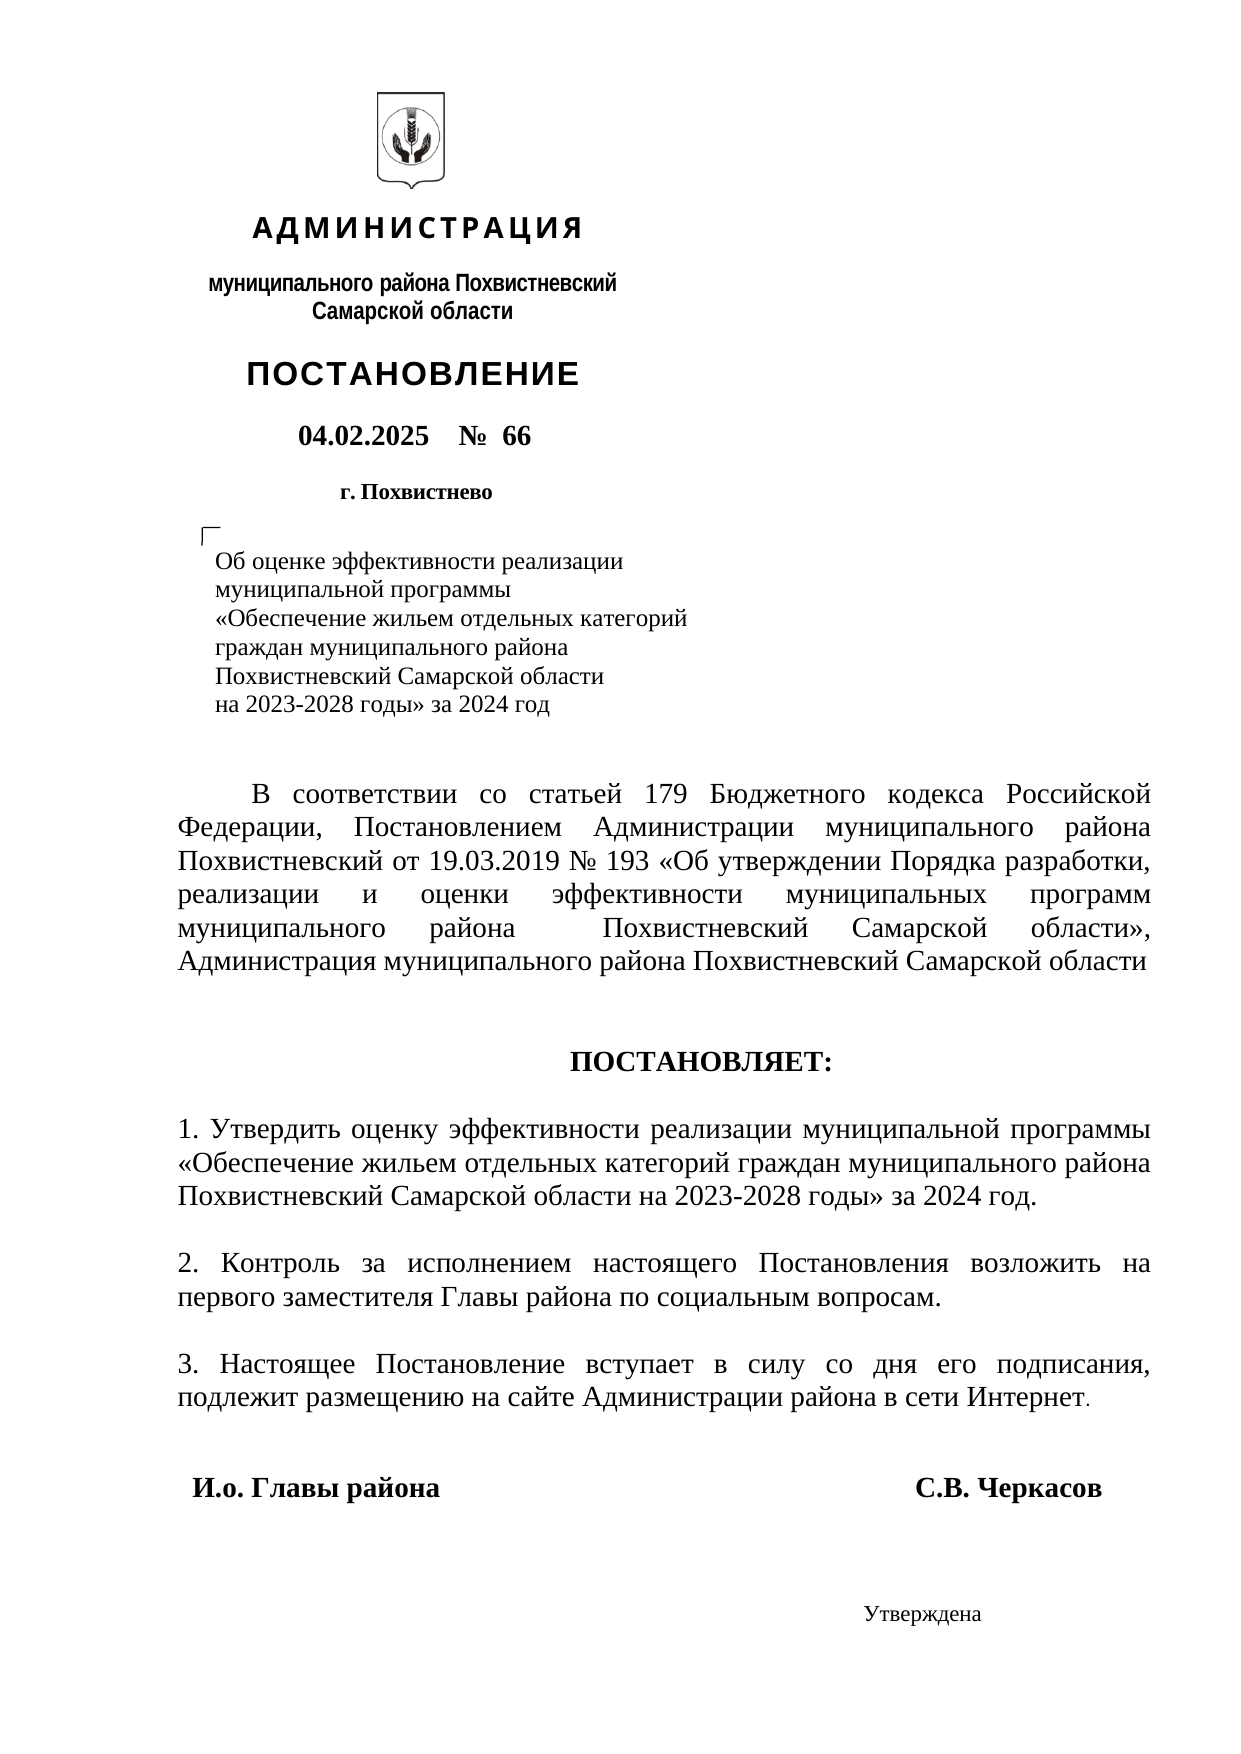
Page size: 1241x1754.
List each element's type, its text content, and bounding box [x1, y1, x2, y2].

text ПОСТАНОВЛЯЕТ: [177, 1044, 1152, 1078]
text граждан муниципального района [177, 632, 1152, 661]
text 2. Контроль за исполнением настоящего Постановления возложить на первого заместителя Главы района по социальным вопросам. [177, 1245, 1152, 1312]
text 3. Настоящее Постановление вступает в силу со дня его подписания, подлежит размещению на сайте Администрации района в сети Интернет. [177, 1346, 1152, 1413]
text Похвистневский Самарской области [177, 661, 1152, 689]
text Об оценке эффективности реализации [177, 546, 1152, 574]
text «Обеспечение жильем отдельных категорий [177, 603, 1152, 632]
text В соответствии со статьей 179 Бюджетного кодекса Российской Федерации, Постановлением Администрации муниципального района Похвистневский от 19.03.2019 № 193 «Об утверждении Порядка разработки, реализации и оценки эффективности муниципальных программ муниципального района Похвистневский Самарской области», Администрация муниципального района Похвистневский Самарской области [177, 776, 1152, 977]
picture [377, 92, 445, 187]
text на 2023-2028 годы» за 2024 год [177, 689, 1152, 718]
text И.о. Главы района С.В. Черкасов [192, 1471, 1152, 1504]
text муниципальной программы [177, 574, 1152, 603]
text 1. Утвердить оценку эффективности реализации муниципальной программы «Обеспечение жильем отдельных категорий граждан муниципального района Похвистневский Самарской области на 2023-2028 годы» за 2024 год. [177, 1111, 1152, 1212]
text Утверждена [693, 1600, 1152, 1626]
table_header АДМИНИСТРАЦИЯ муниципального района Похвистневский Самарской области ПОСТАНОВЛЕНИЕ 04.02.2025 № 66 г. Похвистнево [177, 89, 648, 546]
